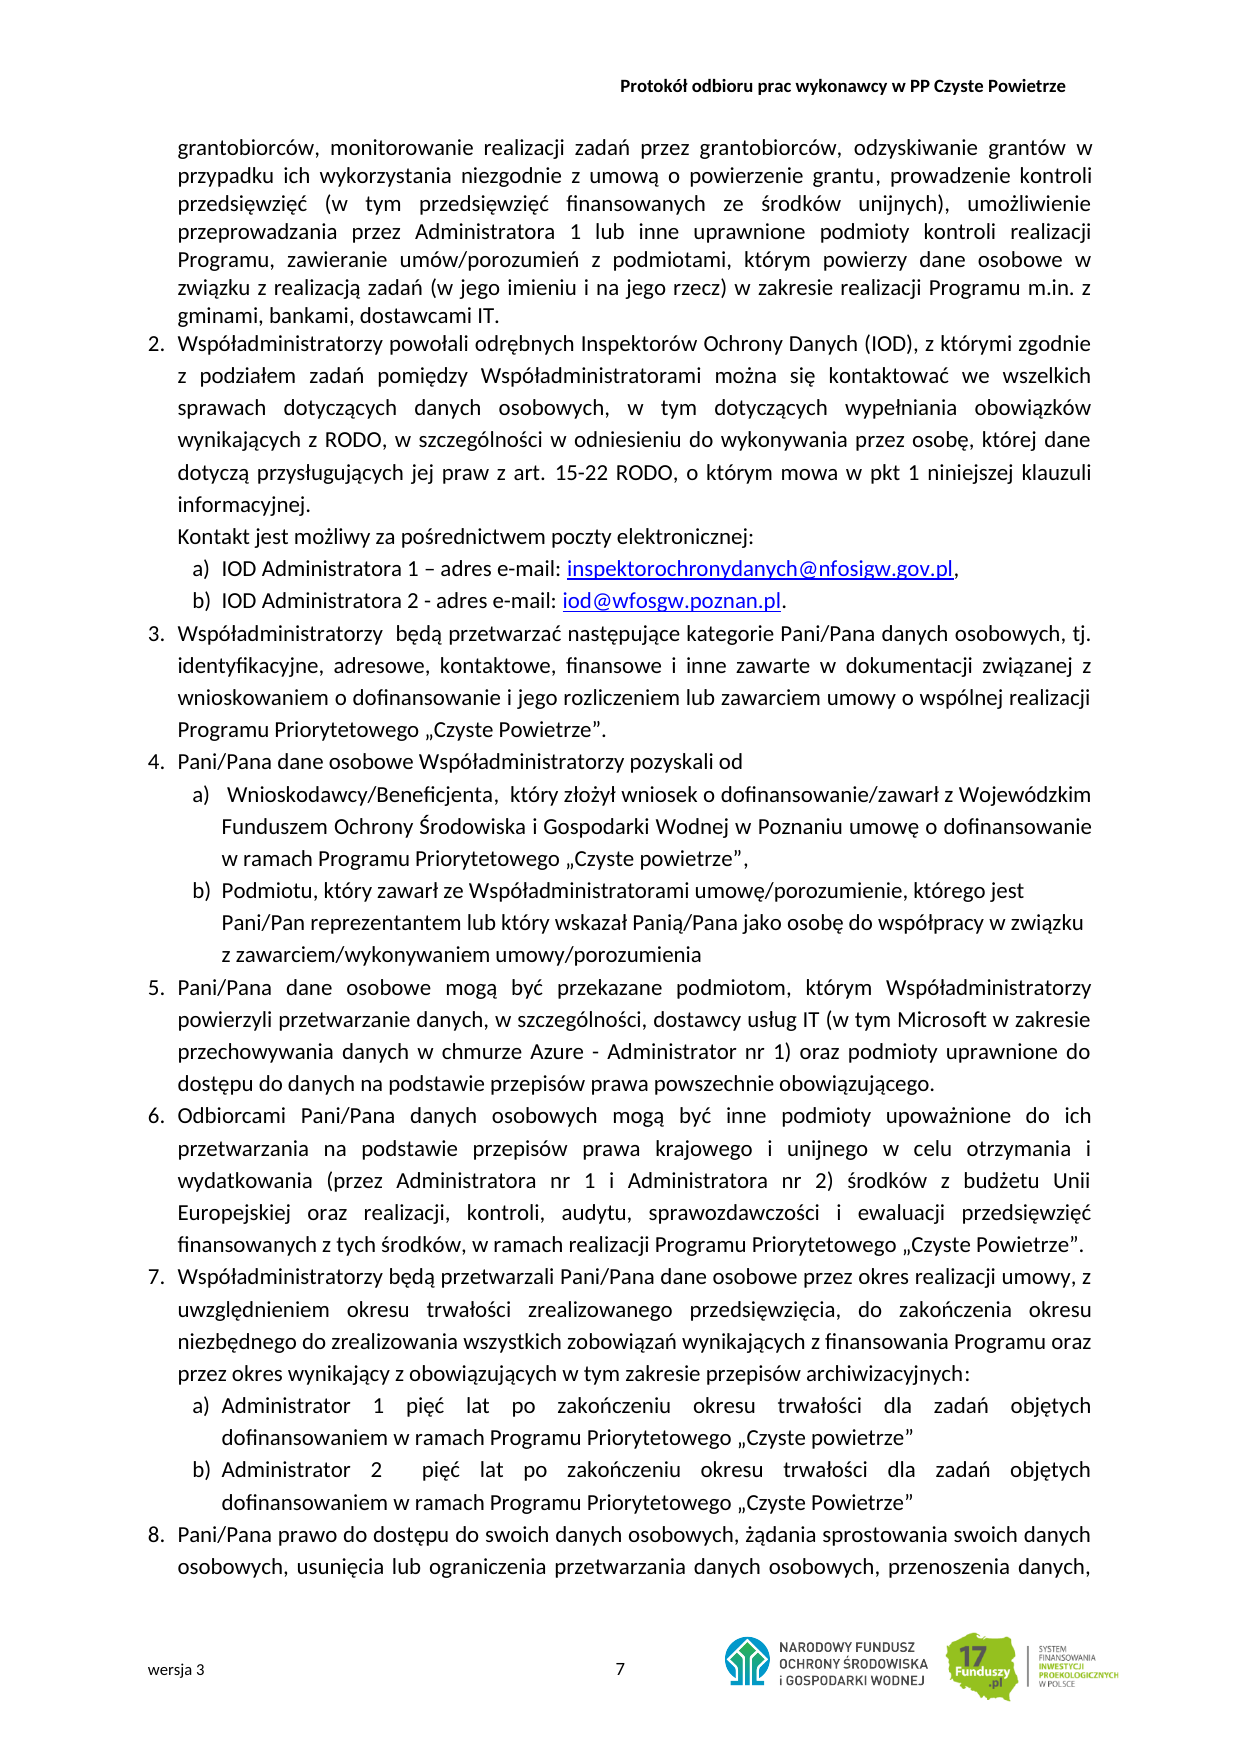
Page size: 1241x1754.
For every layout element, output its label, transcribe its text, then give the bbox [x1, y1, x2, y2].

list Pani/Pana dane osobowe mogą być przekazane podmiotom, którym Współadministratorzy powierzyli przetwarzanie danych, w szczególności, dostawcy usług IT (w tym Microsoft w zakresie przechowywania danych w chmurze Azure - Administrator nr 1) oraz podmioty uprawnione do dostępu do danych na podstawie przepisów prawa powszechnie obowiązującego. [148, 973, 1093, 1097]
list Pani/Pana dane osobowe Współadministratorzy pozyskali od [148, 747, 1093, 776]
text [177, 133, 1093, 329]
list IOD Administratora 2 - adres e-mail: iod@wfosgw.poznan.pl. [192, 587, 1093, 614]
list Wnioskodawcy/Beneficjenta, który złożył wniosek o dofinansowanie/zawarł z Wojewódzkim Funduszem Ochrony Środowiska i Gospodarki Wodnej w Poznaniu umowę o dofinansowanie w ramach Programu Priorytetowego „Czyste powietrze”, [192, 780, 1093, 872]
list Współadministratorzy powołali odrębnych Inspektorów Ochrony Danych (IOD), z którymi zgodnie z podziałem zadań pomiędzy Współadministratorami można się kontaktować we wszelkich sprawach dotyczących danych osobowych, w tym dotyczących wypełniania obowiązków wynikających z RODO, w szczególności w odniesieniu do wykonywania przez osobę, której dane dotyczą przysługujących jej praw z art. 15-22 RODO, o którym mowa w pkt 1 niniejszej klauzuli informacyjnej. Kontakt jest możliwy za pośrednictwem poczty elektronicznej: [148, 329, 1093, 550]
list Odbiorcami Pani/Pana danych osobowych mogą być inne podmioty upoważnione do ich przetwarzania na podstawie przepisów prawa krajowego i unijnego w celu otrzymania i wydatkowania (przez Administratora nr 1 i Administratora nr 2) środków z budżetu Unii Europejskiej oraz realizacji, kontroli, audytu, sprawozdawczości i ewaluacji przedsięwzięć finansowanych z tych środków, w ramach realizacji Programu Priorytetowego „Czyste Powietrze”. [148, 1102, 1093, 1258]
list Administrator 1 pięć lat po zakończeniu okresu trwałości dla zadań objętych dofinansowaniem w ramach Programu Priorytetowego „Czyste powietrze” [192, 1391, 1093, 1451]
list Współadministratorzy będą przetwarzali Pani/Pana dane osobowe przez okres realizacji umowy, z uwzględnieniem okresu trwałości zrealizowanego przedsięwzięcia, do zakończenia okresu niezbędnego do zrealizowania wszystkich zobowiązań wynikających z finansowania Programu oraz przez okres wynikający z obowiązujących w tym zakresie przepisów archiwizacyjnych: [148, 1262, 1093, 1387]
list Administrator 2 pięć lat po zakończeniu okresu trwałości dla zadań objętych dofinansowaniem w ramach Programu Priorytetowego „Czyste Powietrze” [192, 1456, 1093, 1516]
list Współadministratorzy będą przetwarzać następujące kategorie Pani/Pana danych osobowych, tj. identyfikacyjne, adresowe, kontaktowe, finansowe i inne zawarte w dokumentacji związanej z wnioskowaniem o dofinansowanie i jego rozliczeniem lub zawarciem umowy o wspólnej realizacji Programu Priorytetowego „Czyste Powietrze”. [148, 619, 1093, 743]
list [148, 1520, 1093, 1580]
list IOD Administratora 1 – adres e-mail: inspektorochronydanych@nfosigw.gov.pl, [192, 554, 1093, 582]
picture [691, 1626, 1119, 1704]
list Podmiotu, który zawarł ze Współadministratorami umowę/porozumienie, którego jest Pani/Pan reprezentantem lub który wskazał Panią/Pana jako osobę do współpracy w związku z zawarciem/wykonywaniem umowy/porozumienia [192, 876, 1093, 969]
